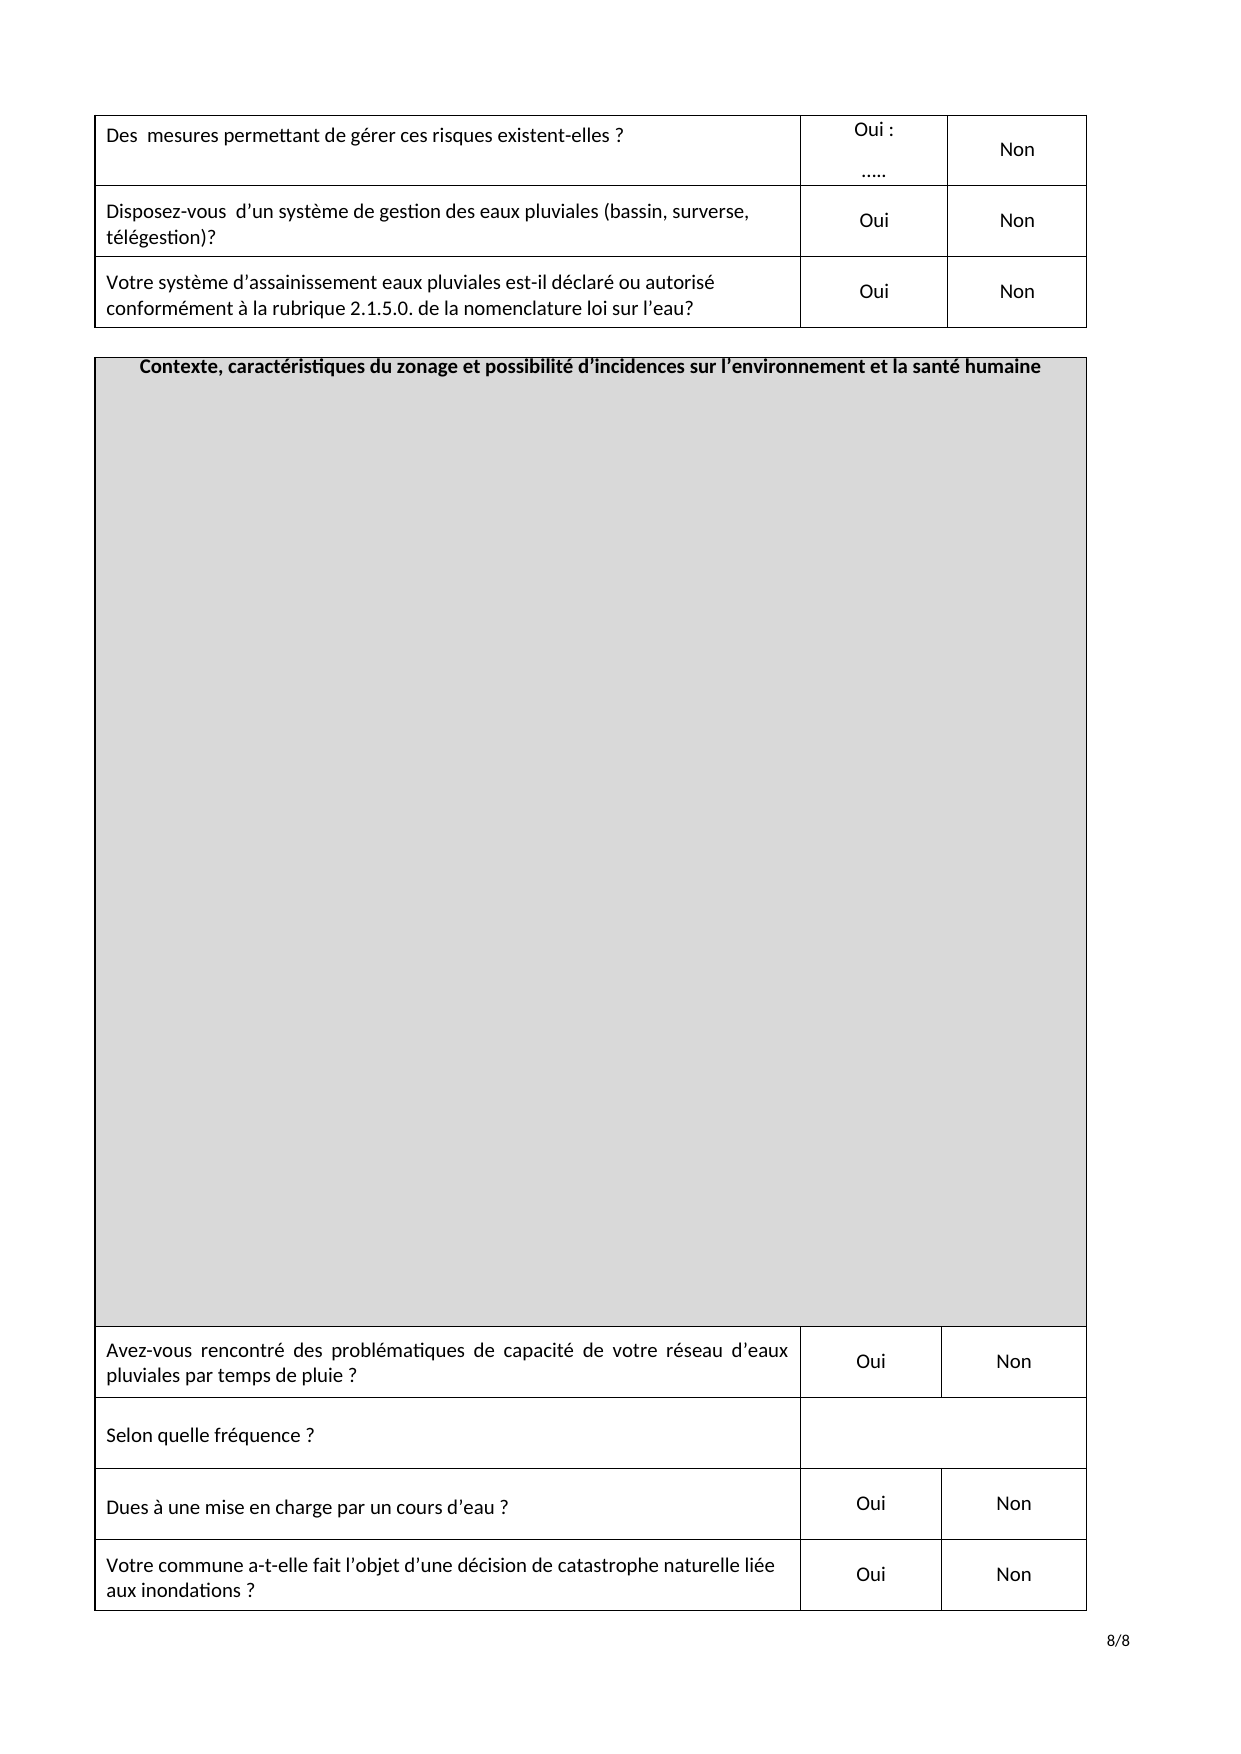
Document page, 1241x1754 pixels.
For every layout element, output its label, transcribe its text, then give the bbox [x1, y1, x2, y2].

table_cell Oui [801, 1540, 941, 1609]
table_cell Oui [801, 186, 947, 256]
table_cell Oui [801, 257, 947, 327]
table_cell Dues à une mise en charge par un cours d’eau ? [96, 1469, 800, 1539]
table_cell Votre système d’assainissement eaux pluviales est-il déclaré ou autorisé conformément à la rubrique 2.1.5.0. de la nomenclature loi sur l’eau? [96, 257, 800, 327]
table_cell Avez-vous rencontré des problématiques de capacité de votre réseau d’eaux pluviales par temps de pluie ? [96, 1327, 800, 1397]
table_cell [801, 1398, 1086, 1468]
table_cell Oui [801, 1327, 941, 1397]
table_cell Non [948, 257, 1086, 327]
table_cell Disposez-vous d’un système de gestion des eaux pluviales (bassin, surverse, télégestion)? [96, 186, 800, 256]
table_cell Non [942, 1327, 1086, 1397]
table_cell Oui [801, 1469, 941, 1539]
table_cell Selon quelle fréquence ? [96, 1398, 800, 1468]
table_cell Non [948, 116, 1086, 185]
table_cell Non [948, 186, 1086, 256]
table_cell Oui : ….. [801, 116, 947, 185]
table_header Contexte, caractéristiques du zonage et possibilité d’incidences sur l’environnement et la santé humaine [96, 358, 1086, 1326]
table_cell Des mesures permettant de gérer ces risques existent-elles ? Oui - non [96, 116, 800, 185]
table_cell Votre commune a-t-elle fait l’objet d’une décision de catastrophe naturelle liée aux inondations ? [96, 1540, 800, 1609]
table_cell Non [942, 1540, 1086, 1609]
table_cell Non [942, 1469, 1086, 1539]
